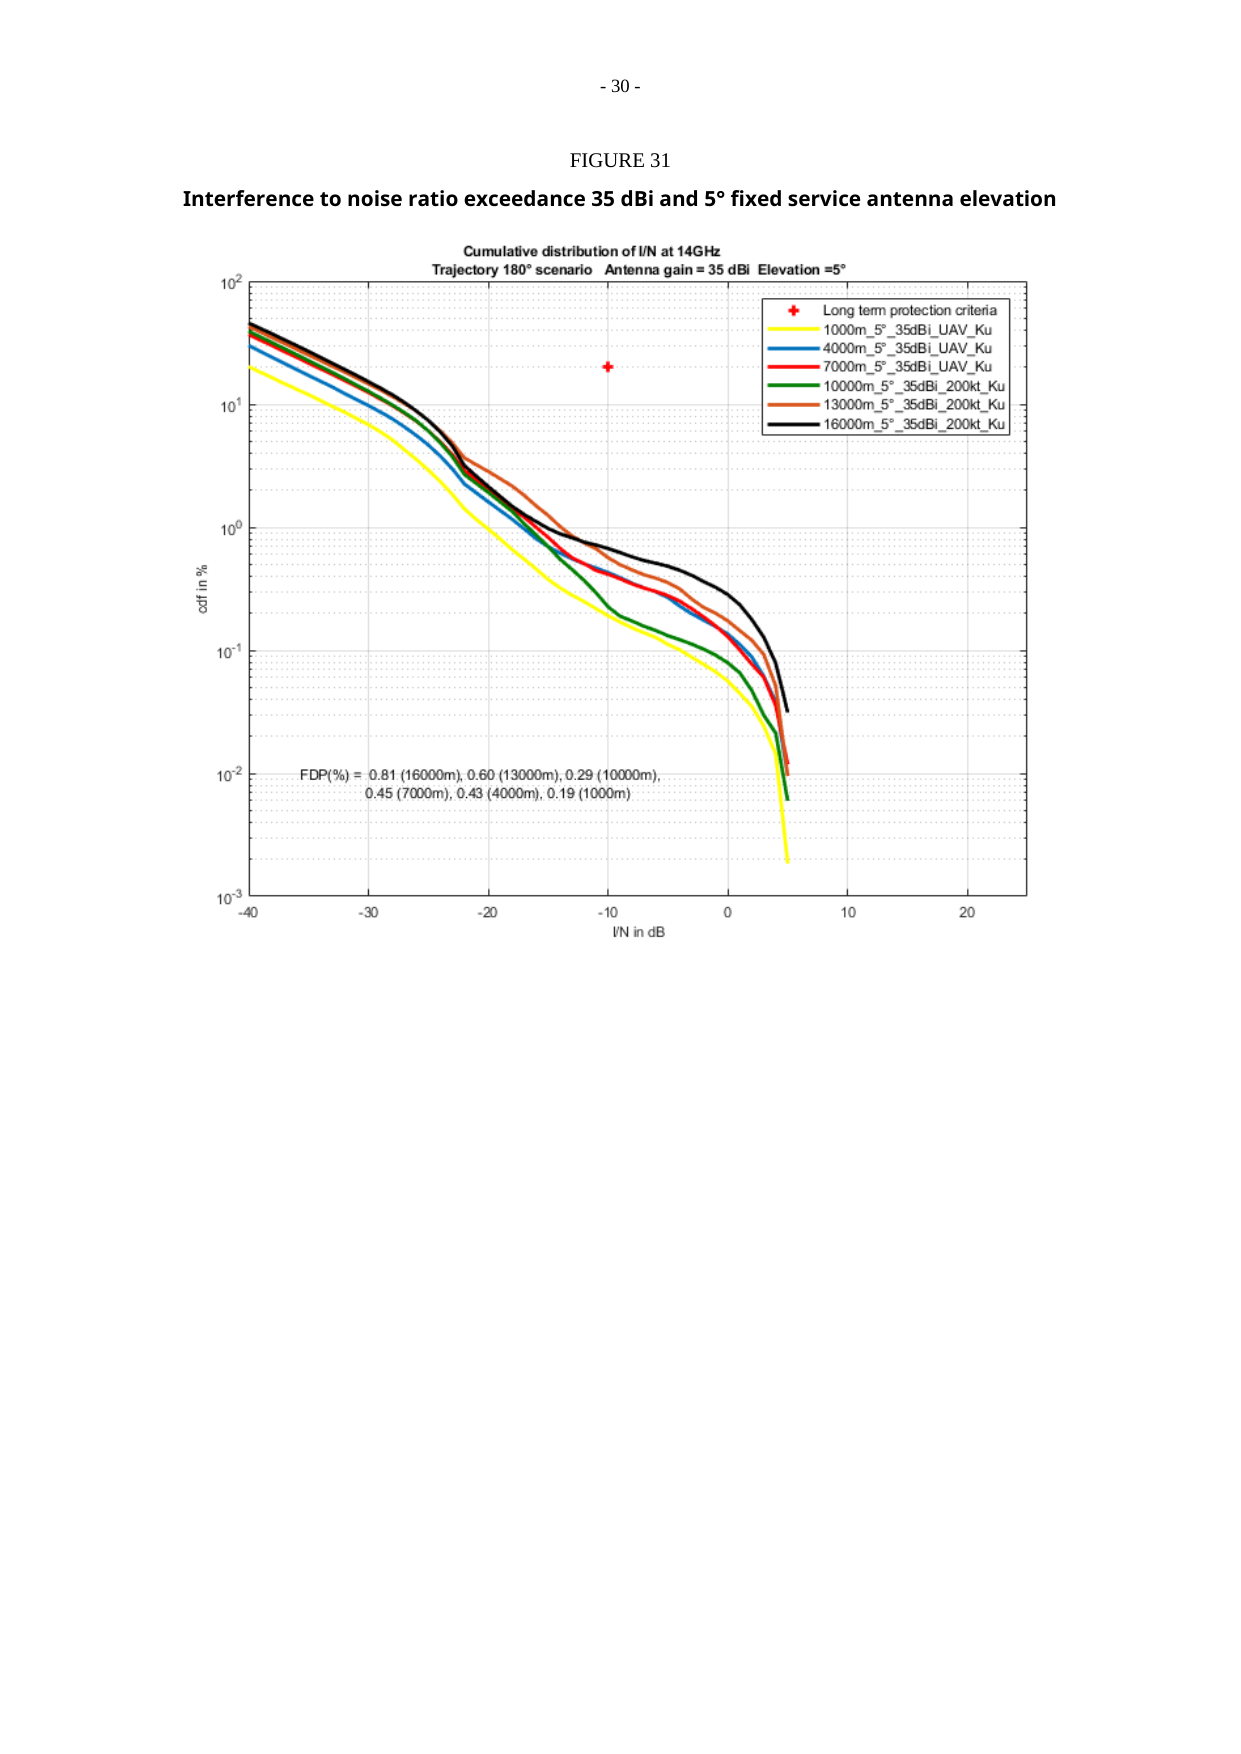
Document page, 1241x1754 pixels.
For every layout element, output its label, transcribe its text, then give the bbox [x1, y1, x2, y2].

picture [118, 225, 1123, 979]
text Interference to noise ratio exceedance 35 dBi and 5° fixed service antenna elevation [118, 184, 1122, 213]
text figure 31 [118, 148, 1122, 172]
